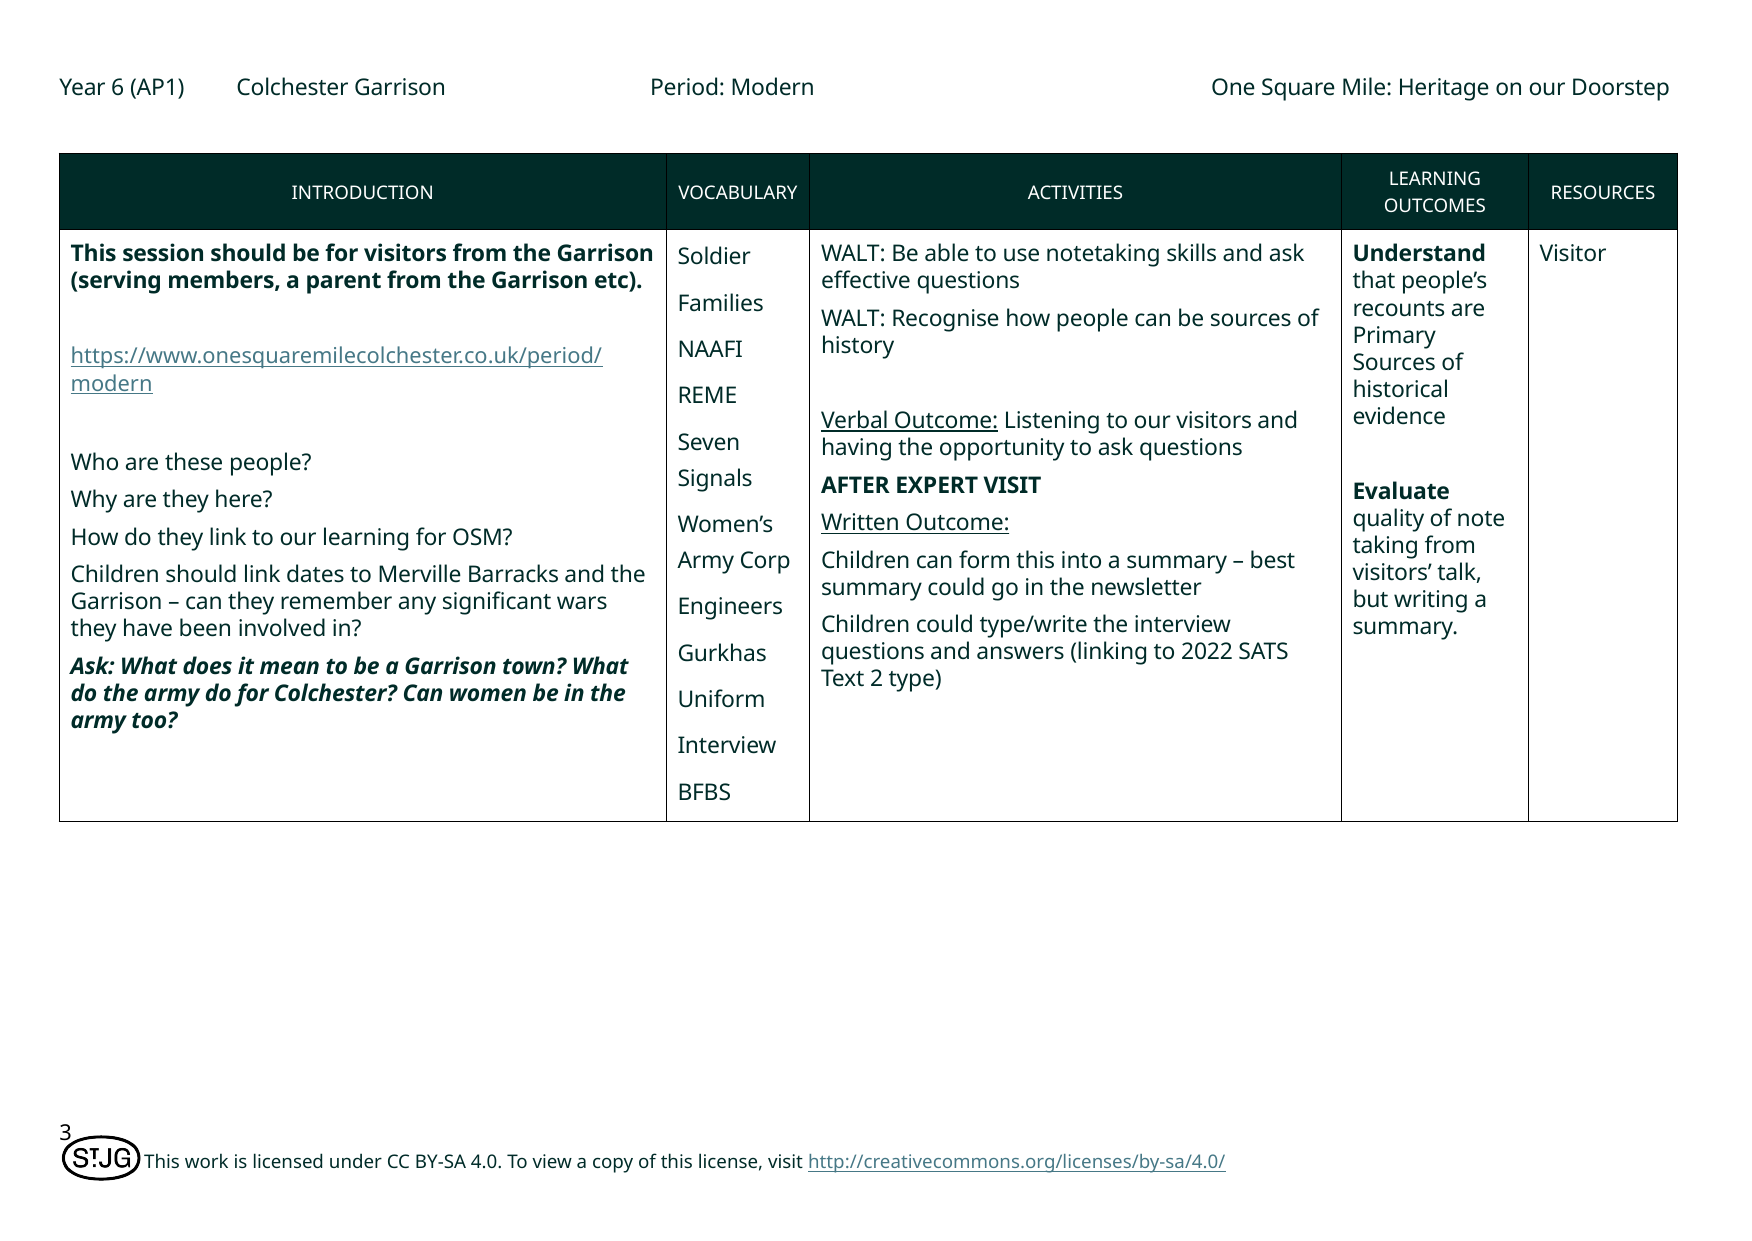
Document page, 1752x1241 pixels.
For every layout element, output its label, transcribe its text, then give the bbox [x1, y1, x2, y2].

table_header INTRODUCTION [60, 154, 666, 229]
table_cell This session should be for visitors from the Garrison (serving members, a parent from the Garrison etc). https://www.onesquaremilecolchester.co.uk/period/modern Who are these people? Why are they here? How do they link to our learning for OSM? Children should link dates to Merville Barracks and the Garrison – can they remember any significant wars they have been involved in? Ask: What does it mean to be a Garrison town? What do the army do for Colchester? Can women be in the army too? [60, 230, 666, 821]
table_cell Visitor [1529, 230, 1677, 821]
table_header ACTIVITIES [810, 154, 1341, 229]
picture [60, 1132, 68, 1139]
table_cell WALT: Be able to use notetaking skills and ask effective questions WALT: Recognise how people can be sources of history Verbal Outcome: Listening to our visitors and having the opportunity to ask questions AFTER EXPERT VISIT Written Outcome: Children can form this into a summary – best summary could go in the newsletter Children could type/write the interview questions and answers (linking to 2022 SATS Text 2 type) [810, 230, 1341, 821]
table_cell Soldier Families NAAFI REME Seven Signals Women’s Army Corp Engineers Gurkhas Uniform Interview BFBS [667, 230, 809, 821]
table_header VOCABULARY [667, 154, 809, 229]
table_header RESOURCES [1529, 154, 1677, 229]
table_header LEARNING OUTCOMES [1342, 154, 1528, 229]
table_cell Understand that people’s recounts are Primary Sources of historical evidence Evaluate quality of note taking from visitors’ talk, but writing a summary. [1342, 230, 1528, 821]
picture [60, 1132, 143, 1184]
